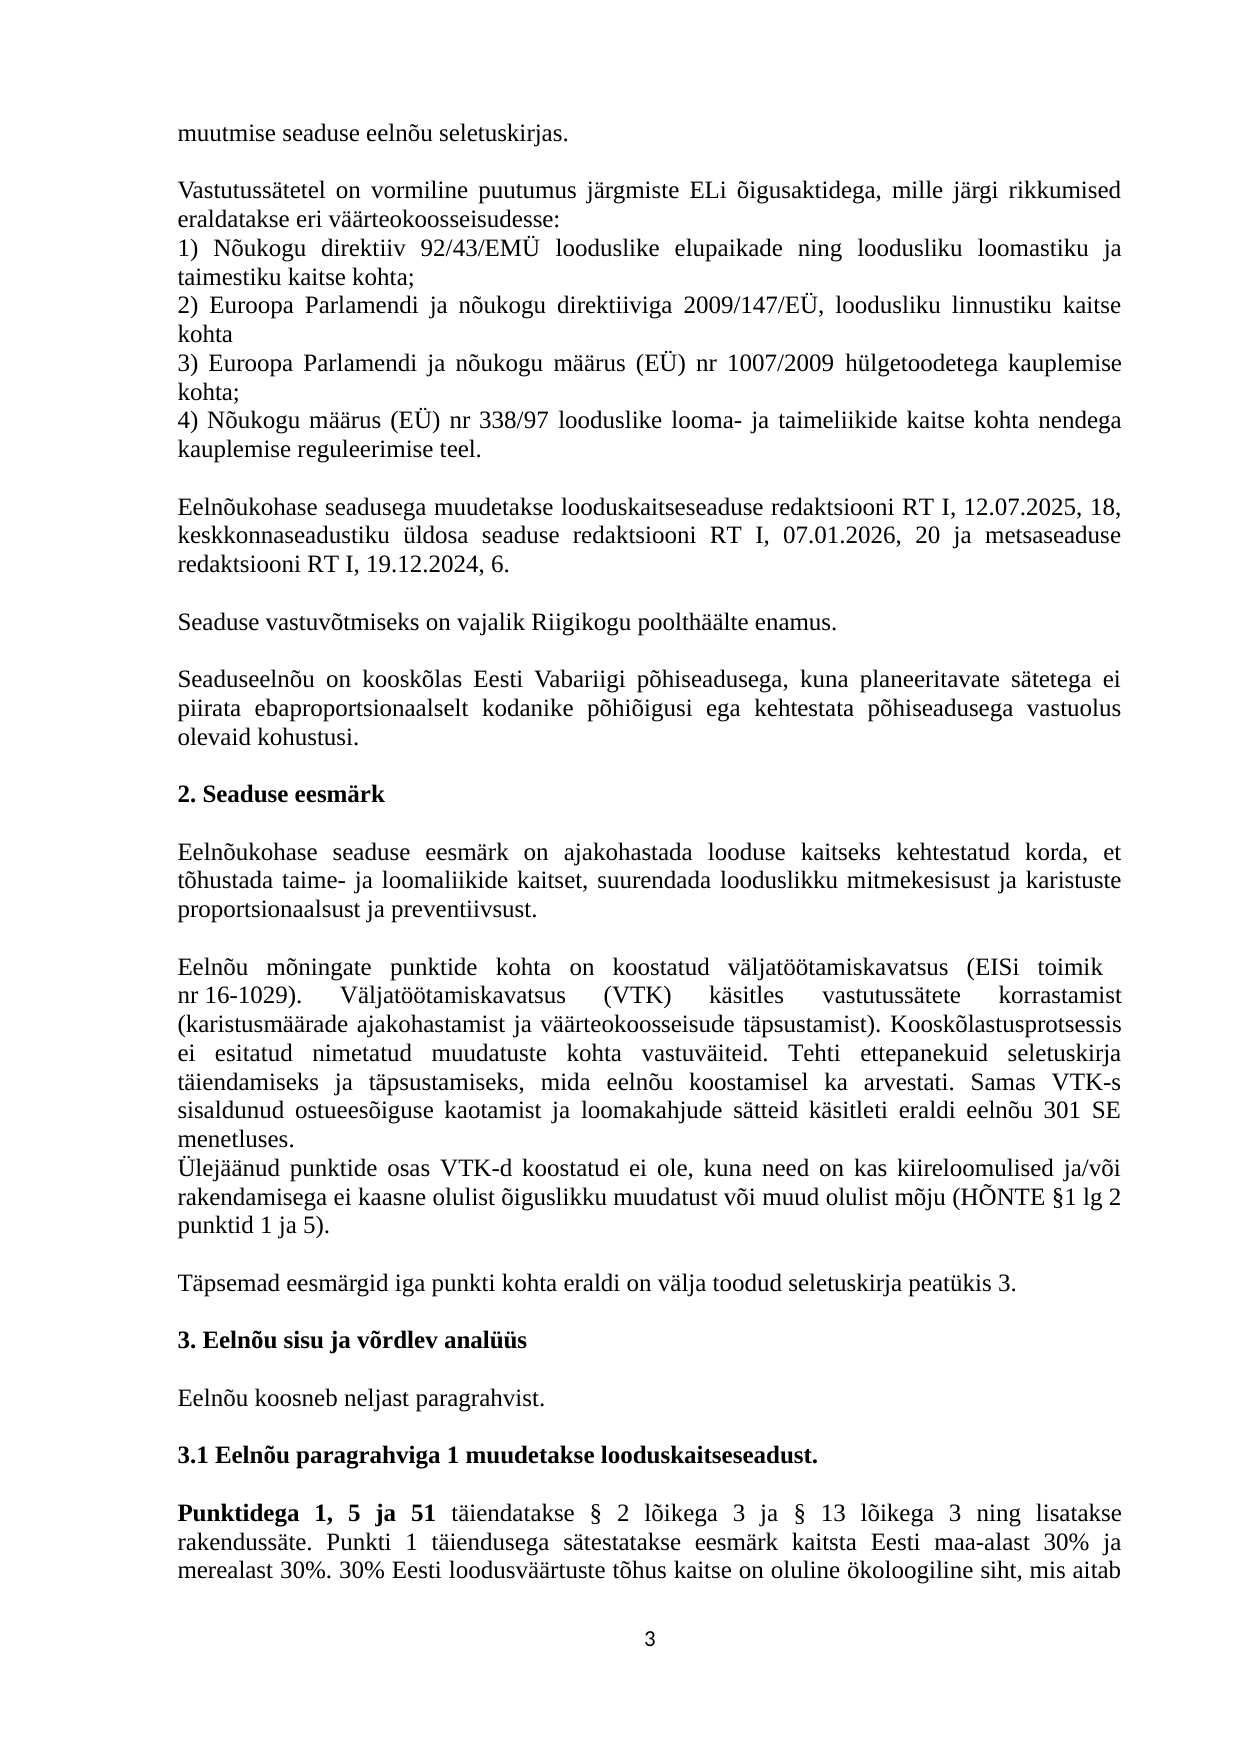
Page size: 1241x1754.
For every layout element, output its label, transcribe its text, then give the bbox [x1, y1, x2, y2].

text Eelnõu koosneb neljast paragrahvist. [177, 1383, 1122, 1412]
text 4) Nõukogu määrus (EÜ) nr 338/97 looduslike looma- ja taimeliikide kaitse kohta nendega kauplemise reguleerimise teel. [177, 406, 1122, 463]
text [177, 118, 1122, 147]
text 2) Euroopa Parlamendi ja nõukogu direktiiviga 2009/147/EÜ, loodusliku linnustiku kaitse kohta [177, 291, 1122, 348]
text 1) Nõukogu direktiiv 92/43/EMÜ looduslike elupaikade ning loodusliku loomastiku ja taimestiku kaitse kohta; [177, 233, 1122, 291]
text 2. Seaduse eesmärk [177, 779, 1122, 808]
list 3.1 Eelnõu paragrahviga 1 muudetakse looduskaitseseadust. [177, 1441, 1122, 1469]
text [177, 1498, 1122, 1584]
text 3. Eelnõu sisu ja võrdlev analüüs [177, 1326, 1122, 1354]
text Eelnõukohase seadusega muudetakse looduskaitseseaduse redaktsiooni RT I, 12.07.2025, 18, keskkonnaseadustiku üldosa seaduse redaktsiooni RT I, 07.01.2026, 20 ja metsaseaduse redaktsiooni RT I, 19.12.2024, 6. [177, 492, 1122, 578]
text Ülejäänud punktide osas VTK-d koostatud ei ole, kuna need on kas kiireloomulised ja/või rakendamisega ei kaasne olulist õiguslikku muudatust või muud olulist mõju (HÕNTE §1 lg 2 punktid 1 ja 5). [177, 1153, 1122, 1239]
text Vastutussätetel on vormiline puutumus järgmiste ELi õigusaktidega, mille järgi rikkumised eraldatakse eri väärteokoosseisudesse: [177, 176, 1122, 233]
text 3) Euroopa Parlamendi ja nõukogu määrus (EÜ) nr 1007/2009 hülgetoodetega kauplemise kohta; [177, 348, 1122, 406]
text Täpsemad eesmärgid iga punkti kohta eraldi on välja toodud seletuskirja peatükis 3. [177, 1268, 1122, 1297]
text Seaduse vastuvõtmiseks on vajalik Riigikogu poolthäälte enamus. [177, 607, 1122, 636]
text Eelnõukohase seaduse eesmärk on ajakohastada looduse kaitseks kehtestatud korda, et tõhustada taime- ja loomaliikide kaitset, suurendada looduslikku mitmekesisust ja karistuste proportsionaalsust ja preventiivsust. [177, 837, 1122, 923]
text Eelnõu mõningate punktide kohta on koostatud väljatöötamiskavatsus (EISi toimik nr 16-1029). Väljatöötamiskavatsus (VTK) käsitles vastutussätete korrastamist (karistusmäärade ajakohastamist ja väärteokoosseisude täpsustamist). Kooskõlastusprotsessis ei esitatud nimetatud muudatuste kohta vastuväiteid. Tehti ettepanekuid seletuskirja täiendamiseks ja täpsustamiseks, mida eelnõu koostamisel ka arvestati. Samas VTK-s sisaldunud ostueesõiguse kaotamist ja loomakahjude sätteid käsitleti eraldi eelnõu 301 SE menetluses. [177, 952, 1122, 1153]
text Seaduseelnõu on kooskõlas Eesti Vabariigi põhiseadusega, kuna planeeritavate sätetega ei piirata ebaproportsionaalselt kodanike põhiõigusi ega kehtestata põhiseadusega vastuolus olevaid kohustusi. [177, 664, 1122, 751]
